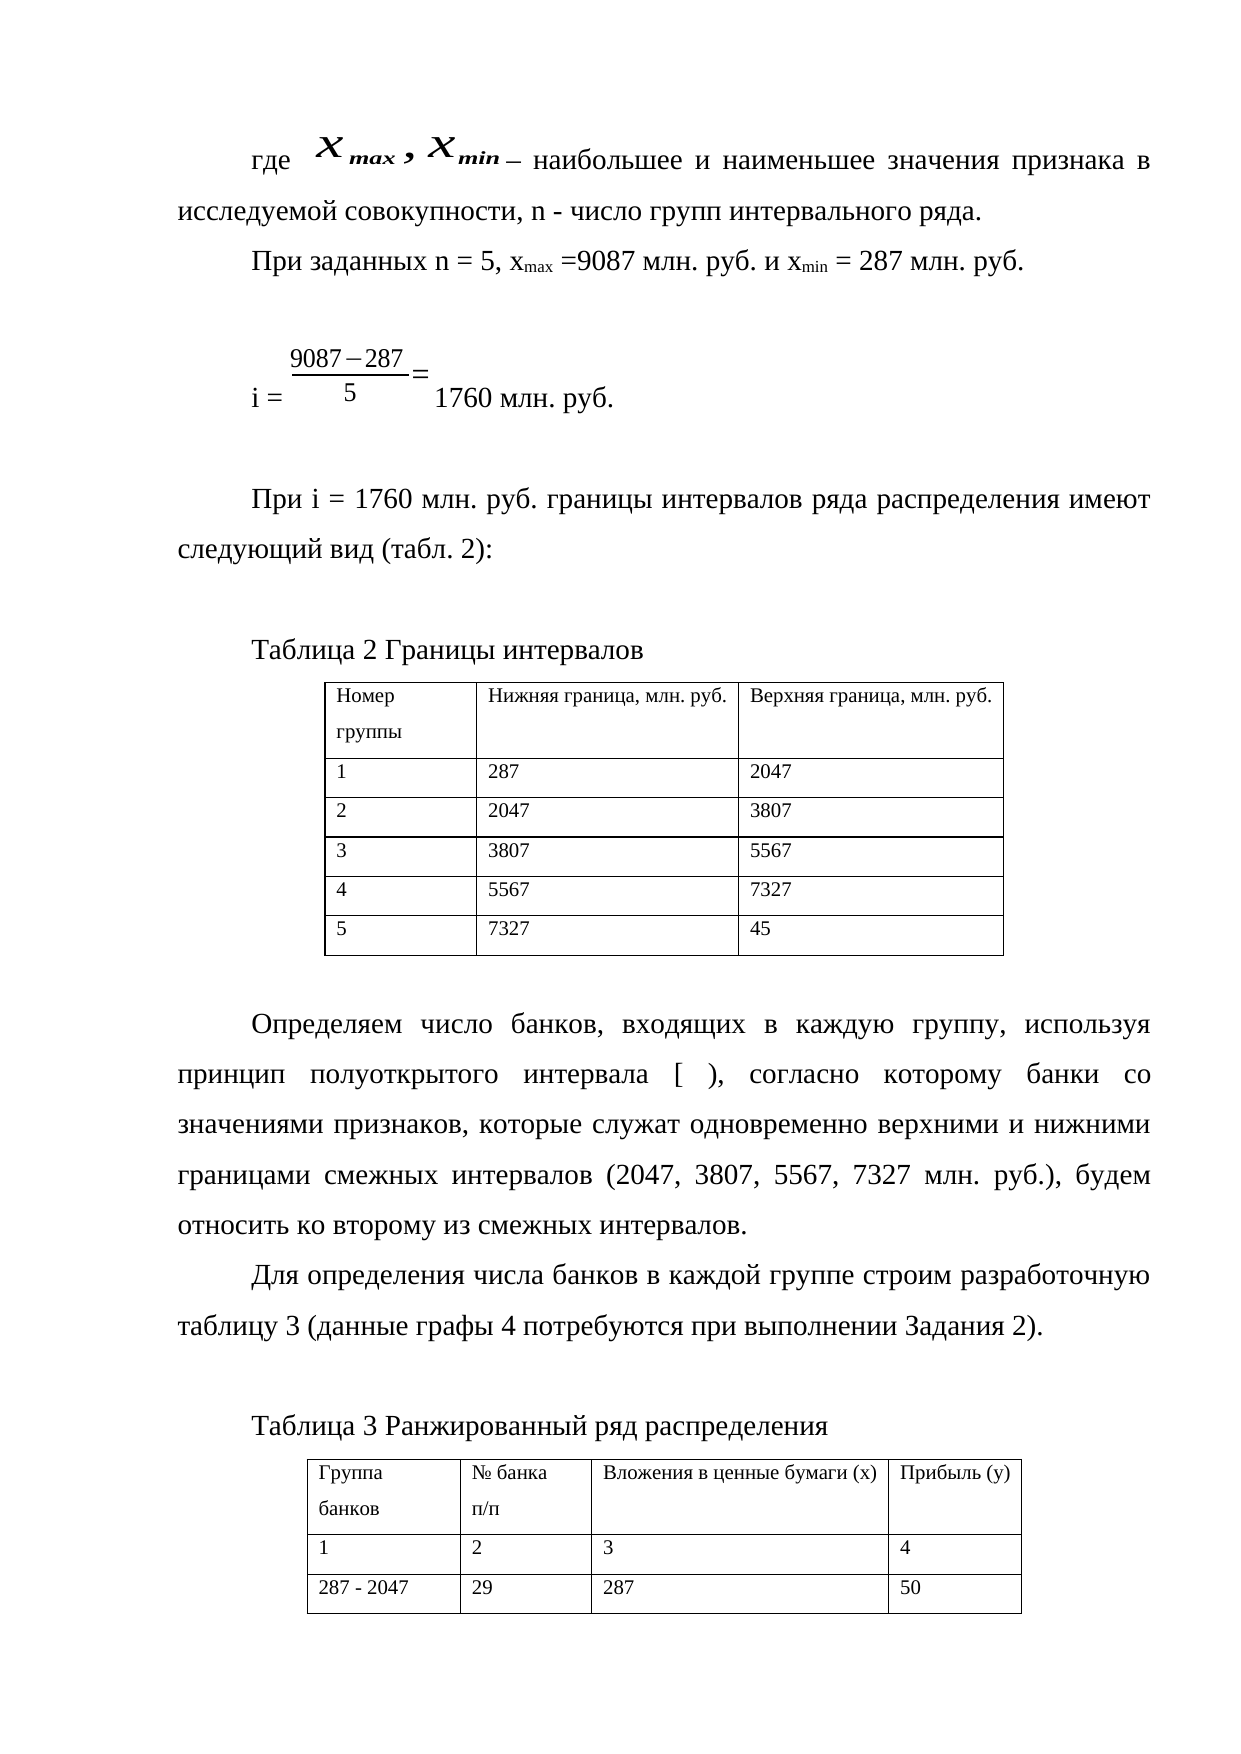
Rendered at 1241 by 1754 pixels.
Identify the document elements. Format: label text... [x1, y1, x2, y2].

table_header Группа банков [308, 1460, 460, 1534]
text При i = 1760 млн. руб. границы интервалов ряда распределения имеют следующий вид (табл. 2): [177, 481, 1152, 565]
table_cell 2047 [477, 798, 738, 836]
table_cell 1 [326, 759, 476, 797]
table_cell 5567 [477, 877, 738, 915]
table_cell 5567 [739, 838, 1003, 876]
table_cell 287 [477, 759, 738, 797]
table_header Вложения в ценные бумаги (х) [592, 1460, 888, 1534]
table_cell 3807 [739, 798, 1003, 836]
table_cell 3807 [477, 838, 738, 876]
text При заданных n = 5, xmax =9087 млн. руб. и xmin = 287 млн. руб. [177, 243, 1152, 277]
table_cell 2047 [739, 759, 1003, 797]
text Для определения числа банков в каждой группе строим разработочную таблицу 3 (данные графы 4 потребуются при выполнении Задания 2). [177, 1257, 1152, 1341]
table_cell 2 [461, 1535, 591, 1573]
table_cell 5 [326, 916, 476, 954]
table_cell 7327 [739, 877, 1003, 915]
text где – наибольшее и наименьшее значения признака в исследуемой совокупности, n - число групп интервального ряда. [177, 118, 1152, 226]
table_cell 2 [326, 798, 476, 836]
table_header Номер группы [326, 683, 476, 758]
table_header Верхняя граница, млн. руб. [739, 683, 1003, 758]
table_cell 4 [326, 877, 476, 915]
table_cell 3 [326, 838, 476, 876]
table_cell 287 - 2047 [308, 1575, 460, 1613]
text Таблица 2 Границы интервалов [177, 632, 1152, 666]
table_cell 287 [592, 1575, 888, 1613]
table_cell 29 [461, 1575, 591, 1613]
table_cell 45 [739, 916, 1003, 954]
table_header Прибыль (у) [889, 1460, 1021, 1534]
text i = 1760 млн. руб. [177, 344, 1152, 414]
text Определяем число банков, входящих в каждую группу, используя принцип полуоткрытого интервала [ ), согласно которому банки со значениями признаков, которые служат одновременно верхними и нижними границами смежных интервалов (2047, 3807, 5567, 7327 млн. руб.), будем относить ко второму из смежных интервалов. [177, 1006, 1152, 1241]
table_cell 1 [308, 1535, 460, 1573]
table_header № банка п/п [461, 1460, 591, 1534]
text Таблица 3 Ранжированный ряд распределения [177, 1408, 1152, 1442]
table_header Нижняя граница, млн. руб. [477, 683, 738, 758]
table_cell 4 [889, 1535, 1021, 1573]
table_cell 3 [592, 1535, 888, 1573]
table_cell 7327 [477, 916, 738, 954]
table_cell 50 [889, 1575, 1021, 1613]
